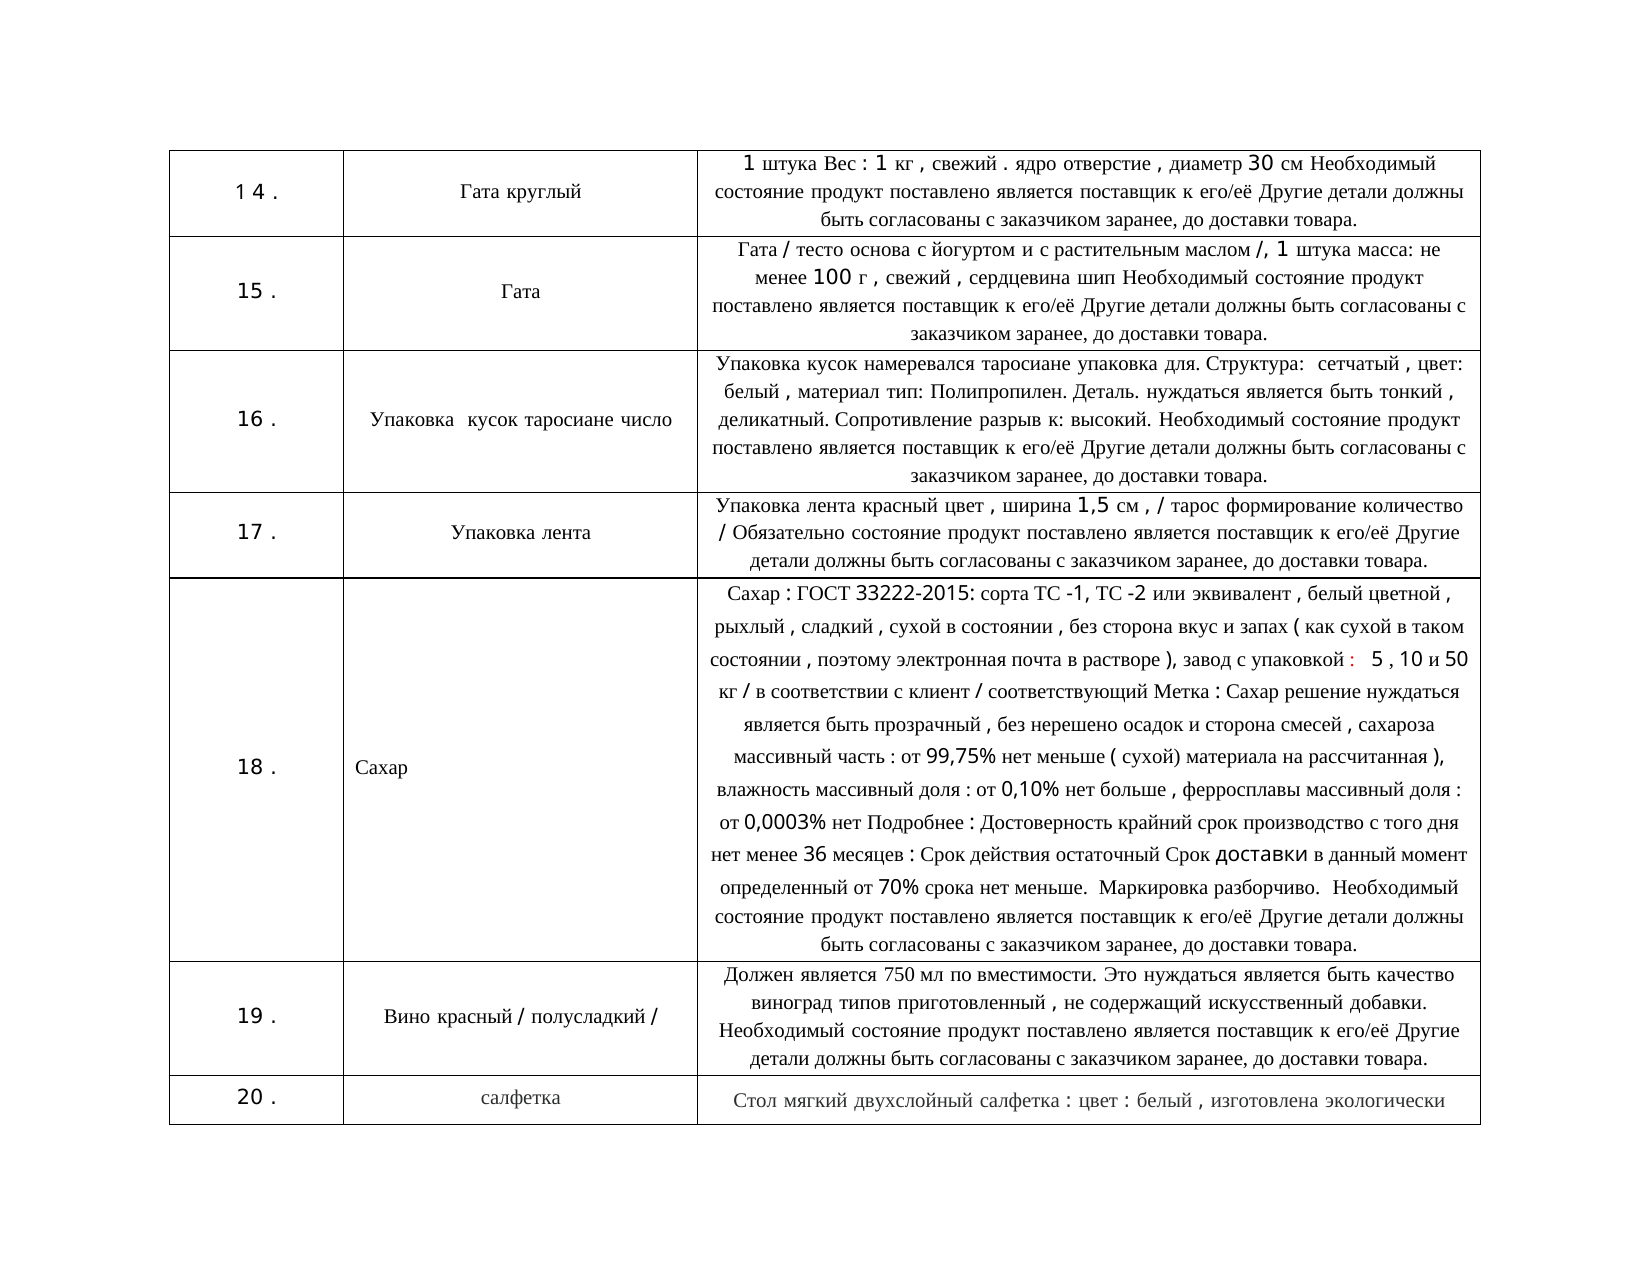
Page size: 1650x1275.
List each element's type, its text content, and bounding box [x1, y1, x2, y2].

table_cell Сахар [344, 579, 697, 961]
table_cell салфетка [344, 1076, 697, 1124]
table_cell 17 ․ [170, 493, 343, 577]
table_cell Должен является 750 мл​ по вместимости. Это нуждаться является быть качество виноград типов приготовленный , не содержащий искусственный добавки. Необходимый состояние продукт поставлено является поставщик к его/её Другие детали должны быть согласованы с заказчиком заранее, до доставки товара. [698, 962, 1480, 1075]
table_cell Упаковка лента [344, 493, 697, 577]
table_cell 1 4 ․ [170, 151, 343, 236]
table_cell 18 ․ [170, 579, 343, 961]
table_cell Гата / тесто основа с йогуртом и с растительным маслом /, 1 штука масса: не менее 100 г , свежий , сердцевина шип Необходимый состояние продукт поставлено является поставщик к его/её Другие детали должны быть согласованы с заказчиком заранее, до доставки товара. [698, 237, 1480, 350]
table_cell Сахар : ГОСТ 33222-2015: сорта ТС -1, ТС -2 или эквивалент , белый цветной , рыхлый , сладкий , сухой в состоянии , без сторона вкус и запах ( как сухой в таком состоянии , поэтому электронная почта в растворе ), завод с упаковкой : 5 , 10 и 50 кг / в соответствии с клиент / соответствующий Метка : Сахар решение нуждаться является быть прозрачный , без нерешено осадок и сторона смесей , сахароза массивный часть : от 99,75% нет меньше ( сухой) материала на рассчитанная ), влажность массивный доля : от 0,10% нет больше , ферросплавы массивный доля : от 0,0003% нет Подробнее : Достоверность крайний срок производство с того дня нет менее 36 месяцев : Срок действия остаточный Срок доставки в данный момент определенный от 70% срока нет меньше. Маркировка разборчиво. Необходимый состояние продукт поставлено является поставщик к его/её Другие детали должны быть согласованы с заказчиком заранее, до доставки товара. [698, 579, 1480, 961]
table_cell Вино красный / полусладкий / [344, 962, 697, 1075]
table_cell 19 ․ [170, 962, 343, 1075]
table_cell Упаковка лента красный цвет , ширина 1,5 см , / тарос формирование количество / Обязательно состояние продукт поставлено является поставщик к его/её Другие детали должны быть согласованы с заказчиком заранее, до доставки товара. [698, 493, 1480, 577]
table_cell 15 ․ [170, 237, 343, 350]
table_cell Упаковка кусок таросиане число [344, 351, 697, 492]
table_cell 1 штука Вес : 1 кг , свежий . ядро отверстие , диаметр 30 см Необходимый состояние продукт поставлено является поставщик к его/её Другие детали должны быть согласованы с заказчиком заранее, до доставки товара. [698, 151, 1480, 236]
table_cell Гата круглый [344, 151, 697, 236]
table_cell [698, 1076, 1480, 1124]
table_cell 16 ․ [170, 351, 343, 492]
table_cell Гата [344, 237, 697, 350]
table_cell 20 ․ [170, 1076, 343, 1124]
table_cell Упаковка кусок намеревался таросиане упаковка для. Структура: сетчатый , цвет: белый , материал тип: Полипропилен. Деталь. нуждаться является быть тонкий , деликатный. Сопротивление разрыв к: высокий. Необходимый состояние продукт поставлено является поставщик к его/её Другие детали должны быть согласованы с заказчиком заранее, до доставки товара. [698, 351, 1480, 492]
